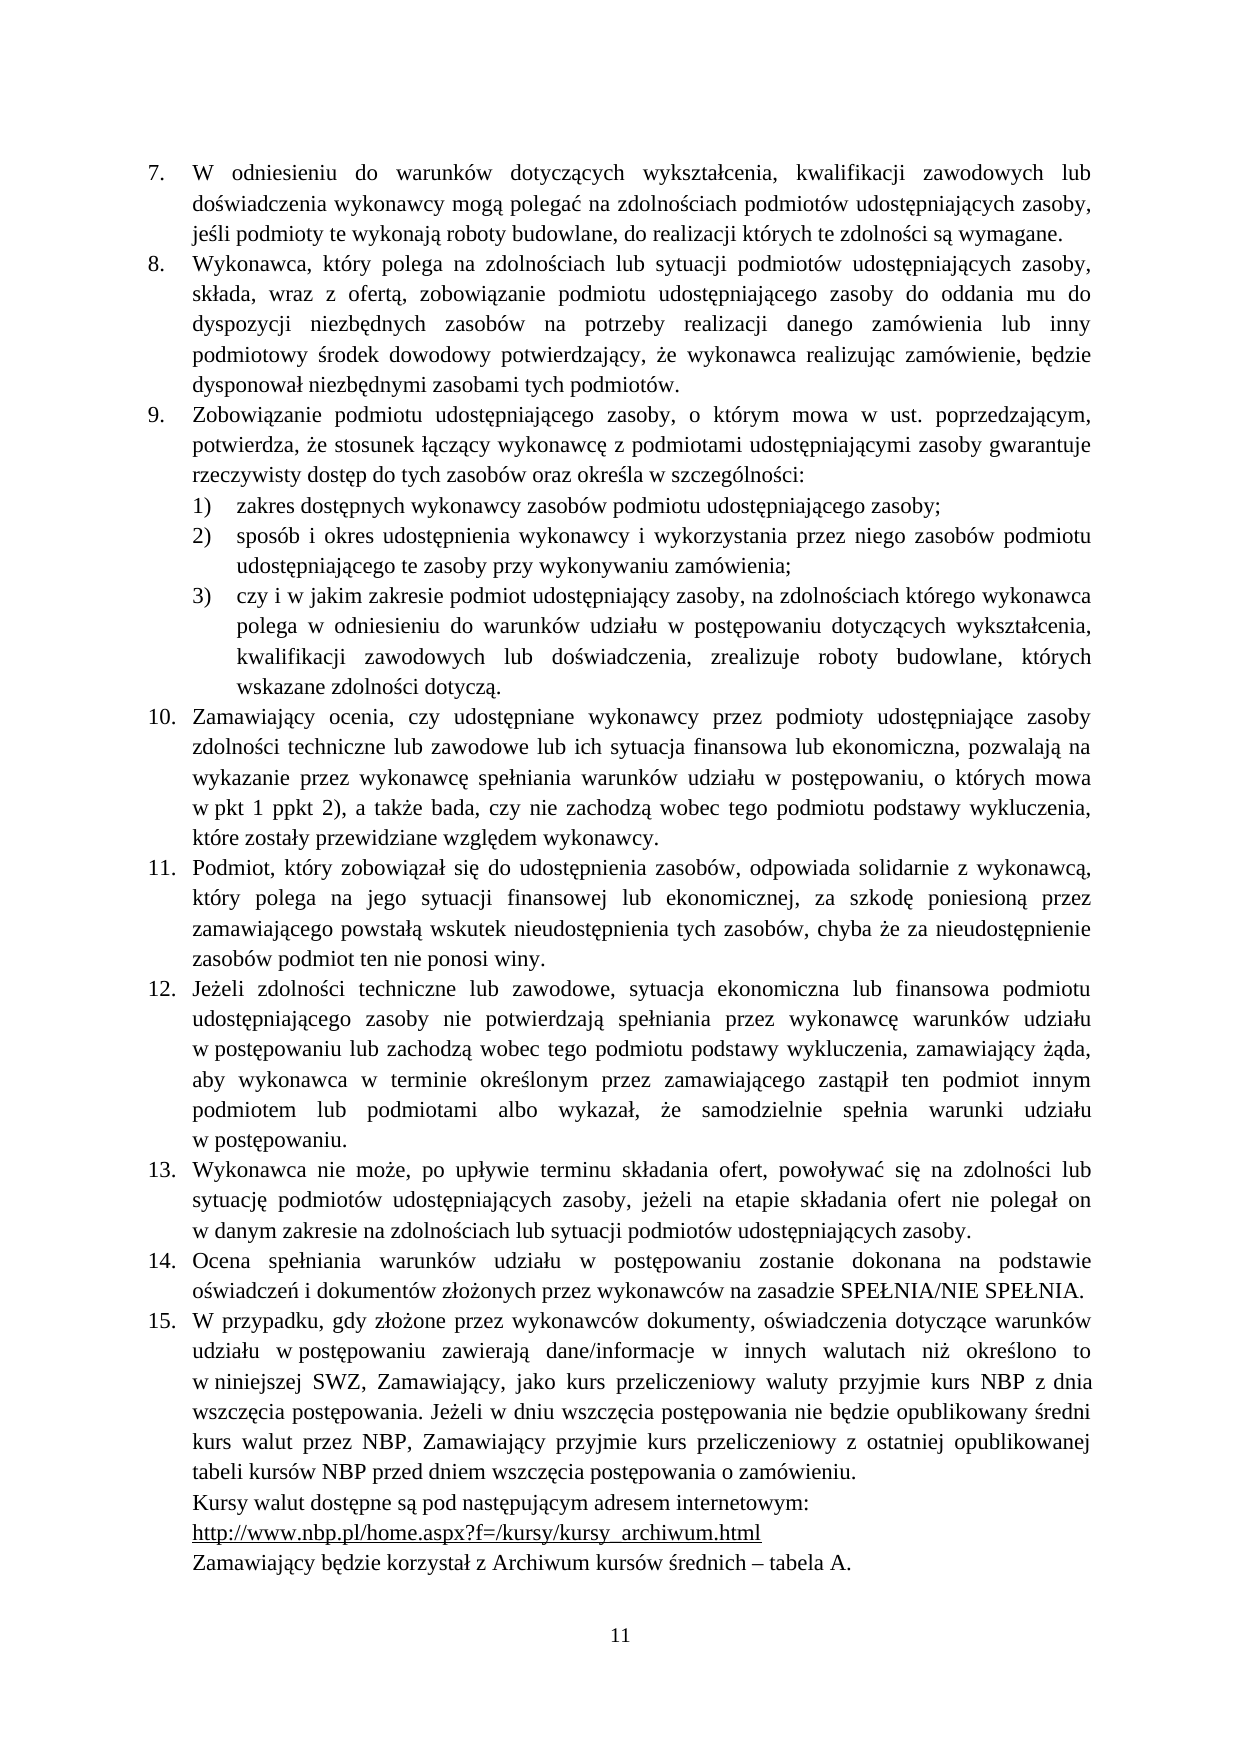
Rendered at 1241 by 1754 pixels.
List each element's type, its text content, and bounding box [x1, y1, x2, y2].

list Zobowiązanie podmiotu udostępniającego zasoby, o którym mowa w ust. poprzedzającym, potwierdza, że stosunek łączący wykonawcę z podmiotami udostępniającymi zasoby gwarantuje rzeczywisty dostęp do tych zasobów oraz określa w szczególności: [148, 401, 1092, 488]
list Ocena spełniania warunków udziału w postępowaniu zostanie dokonana na podstawie oświadczeń i dokumentów złożonych przez wykonawców na zasadzie SPEŁNIA/NIE SPEŁNIA. [148, 1247, 1092, 1303]
list Podmiot, który zobowiązał się do udostępnienia zasobów, odpowiada solidarnie z wykonawcą, który polega na jego sytuacji finansowej lub ekonomicznej, za szkodę poniesioną przez zamawiającego powstałą wskutek nieudostępnienia tych zasobów, chyba że za nieudostępnienie zasobów podmiot ten nie ponosi winy. [148, 854, 1092, 971]
list Wykonawca nie może, po upływie terminu składania ofert, powoływać się na zdolności lub sytuację podmiotów udostępniających zasoby, jeżeli na etapie składania ofert nie polegał on w danym zakresie na zdolnościach lub sytuacji podmiotów udostępniających zasoby. [148, 1156, 1092, 1243]
text 3) czy i w jakim zakresie podmiot udostępniający zasoby, na zdolnościach którego wykonawca polega w odniesieniu do warunków udziału w postępowaniu dotyczących wykształcenia, kwalifikacji zawodowych lub doświadczenia, zrealizuje roboty budowlane, których wskazane zdolności dotyczą. [192, 582, 1092, 699]
list Zamawiający ocenia, czy udostępniane wykonawcy przez podmioty udostępniające zasoby zdolności techniczne lub zawodowe lub ich sytuacja finansowa lub ekonomiczna, pozwalają na wykazanie przez wykonawcę spełniania warunków udziału w postępowaniu, o których mowa w pkt 1 ppkt 2), a także bada, czy nie zachodzą wobec tego podmiotu podstawy wykluczenia, które zostały przewidziane względem wykonawcy. [148, 703, 1092, 850]
text 1) zakres dostępnych wykonawcy zasobów podmiotu udostępniającego zasoby; [192, 492, 1092, 518]
text Zamawiający będzie korzystał z Archiwum kursów średnich – tabela A. [192, 1549, 1092, 1575]
list Jeżeli zdolności techniczne lub zawodowe, sytuacja ekonomiczna lub finansowa podmiotu udostępniającego zasoby nie potwierdzają spełniania przez wykonawcę warunków udziału w postępowaniu lub zachodzą wobec tego podmiotu podstawy wykluczenia, zamawiający żąda, aby wykonawca w terminie określonym przez zamawiającego zastąpił ten podmiot innym podmiotem lub podmiotami albo wykazał, że samodzielnie spełnia warunki udziału w postępowaniu. [148, 975, 1092, 1152]
text Kursy walut dostępne są pod następującym adresem internetowym: [192, 1489, 1092, 1515]
list W przypadku, gdy złożone przez wykonawców dokumenty, oświadczenia dotyczące warunków udziału w postępowaniu zawierają dane/informacje w innych walutach niż określono to w niniejszej SWZ, Zamawiający, jako kurs przeliczeniowy waluty przyjmie kurs NBP z dnia wszczęcia postępowania. Jeżeli w dniu wszczęcia postępowania nie będzie opublikowany średni kurs walut przez NBP, Zamawiający przyjmie kurs przeliczeniowy z ostatniej opublikowanej tabeli kursów NBP przed dniem wszczęcia postępowania o zamówieniu. [148, 1307, 1092, 1485]
list W odniesieniu do warunków dotyczących wykształcenia, kwalifikacji zawodowych lub doświadczenia wykonawcy mogą polegać na zdolnościach podmiotów udostępniających zasoby, jeśli podmioty te wykonają roboty budowlane, do realizacji których te zdolności są wymagane. [148, 159, 1092, 246]
text 2) sposób i okres udostępnienia wykonawcy i wykorzystania przez niego zasobów podmiotu udostępniającego te zasoby przy wykonywaniu zamówienia; [192, 522, 1092, 578]
list Wykonawca, który polega na zdolnościach lub sytuacji podmiotów udostępniających zasoby, składa, wraz z ofertą, zobowiązanie podmiotu udostępniającego zasoby do oddania mu do dyspozycji niezbędnych zasobów na potrzeby realizacji danego zamówienia lub inny podmiotowy środek dowodowy potwierdzający, że wykonawca realizując zamówienie, będzie dysponował niezbędnymi zasobami tych podmiotów. [148, 250, 1092, 397]
text http://www.nbp.pl/home.aspx?f=/kursy/kursy_archiwum.html [192, 1519, 1092, 1545]
